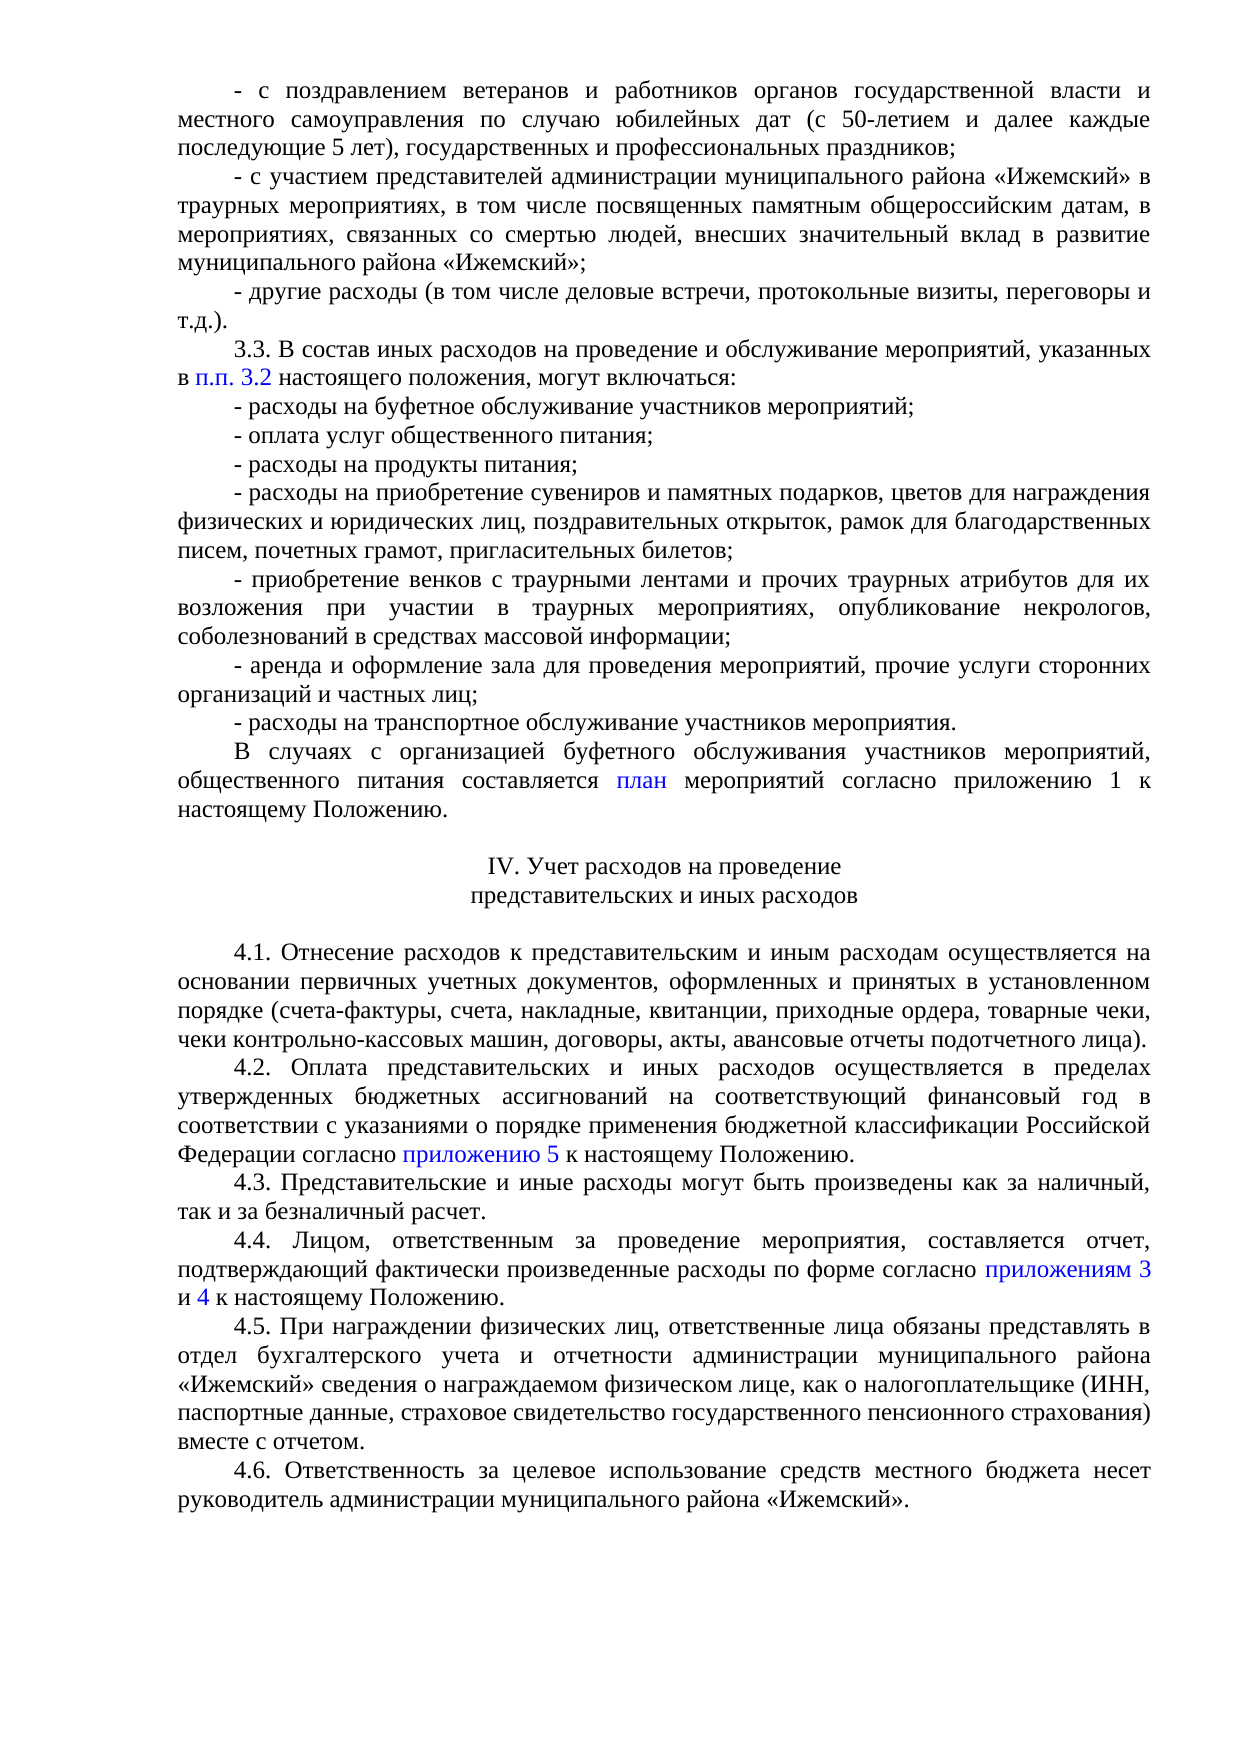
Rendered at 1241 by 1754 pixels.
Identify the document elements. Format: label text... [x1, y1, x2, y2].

text IV. Учет расходов на проведение [177, 851, 1152, 880]
text - расходы на продукты питания; [177, 449, 1152, 477]
text - с участием представителей администрации муниципального района «Ижемский» в траурных мероприятиях, в том числе посвященных памятным общероссийским датам, в мероприятиях, связанных со смертью людей, внесших значительный вклад в развитие муниципального района «Ижемский»; [177, 161, 1152, 276]
text представительских и иных расходов [177, 880, 1152, 909]
text 4.1. Отнесение расходов к представительским и иным расходам осуществляется на основании первичных учетных документов, оформленных и принятых в установленном порядке (счета-фактуры, счета, накладные, квитанции, приходные ордера, товарные чеки, чеки контрольно-кассовых машин, договоры, акты, авансовые отчеты подотчетного лица). [177, 937, 1152, 1052]
text - приобретение венков с траурными лентами и прочих траурных атрибутов для их возложения при участии в траурных мероприятиях, опубликование некрологов, соболезнований в средствах массовой информации; [177, 564, 1152, 650]
text - оплата услуг общественного питания; [177, 420, 1152, 449]
text 4.5. При награждении физических лиц, ответственные лица обязаны представлять в отдел бухгалтерского учета и отчетности администрации муниципального района «Ижемский» сведения о награждаемом физическом лице, как о налогоплательщике (ИНН, паспортные данные, страховое свидетельство государственного пенсионного страхования) вместе с отчетом. [177, 1311, 1152, 1455]
text - с поздравлением ветеранов и работников органов государственной власти и местного самоуправления по случаю юбилейных дат (с 50-летием и далее каждые последующие 5 лет), государственных и профессиональных праздников; [177, 75, 1152, 161]
text 4.3. Представительские и иные расходы могут быть произведены как за наличный, так и за безналичный расчет. [177, 1167, 1152, 1225]
text 4.2. Оплата представительских и иных расходов осуществляется в пределах утвержденных бюджетных ассигнований на соответствующий финансовый год в соответствии с указаниями о порядке применения бюджетной классификации Российской Федерации согласно приложению 5 к настоящему Положению. [177, 1052, 1152, 1167]
text 3.3. В состав иных расходов на проведение и обслуживание мероприятий, указанных в п.п. 3.2 настоящего положения, могут включаться: [177, 334, 1152, 391]
text В случаях с организацией буфетного обслуживания участников мероприятий, общественного питания составляется план мероприятий согласно приложению 1 к настоящему Положению. [177, 736, 1152, 822]
text - другие расходы (в том числе деловые встречи, протокольные визиты, переговоры и т.д.). [177, 276, 1152, 334]
text - расходы на буфетное обслуживание участников мероприятий; [177, 391, 1152, 420]
text - расходы на приобретение сувениров и памятных подарков, цветов для награждения физических и юридических лиц, поздравительных открыток, рамок для благодарственных писем, почетных грамот, пригласительных билетов; [177, 477, 1152, 564]
text 4.4. Лицом, ответственным за проведение мероприятия, составляется отчет, подтверждающий фактически произведенные расходы по форме согласно приложениям 3 и 4 к настоящему Положению. [177, 1225, 1152, 1311]
text 4.6. Ответственность за целевое использование средств местного бюджета несет руководитель администрации муниципального района «Ижемский». [177, 1455, 1152, 1512]
text - аренда и оформление зала для проведения мероприятий, прочие услуги сторонних организаций и частных лиц; [177, 650, 1152, 707]
text - расходы на транспортное обслуживание участников мероприятия. [177, 707, 1152, 736]
